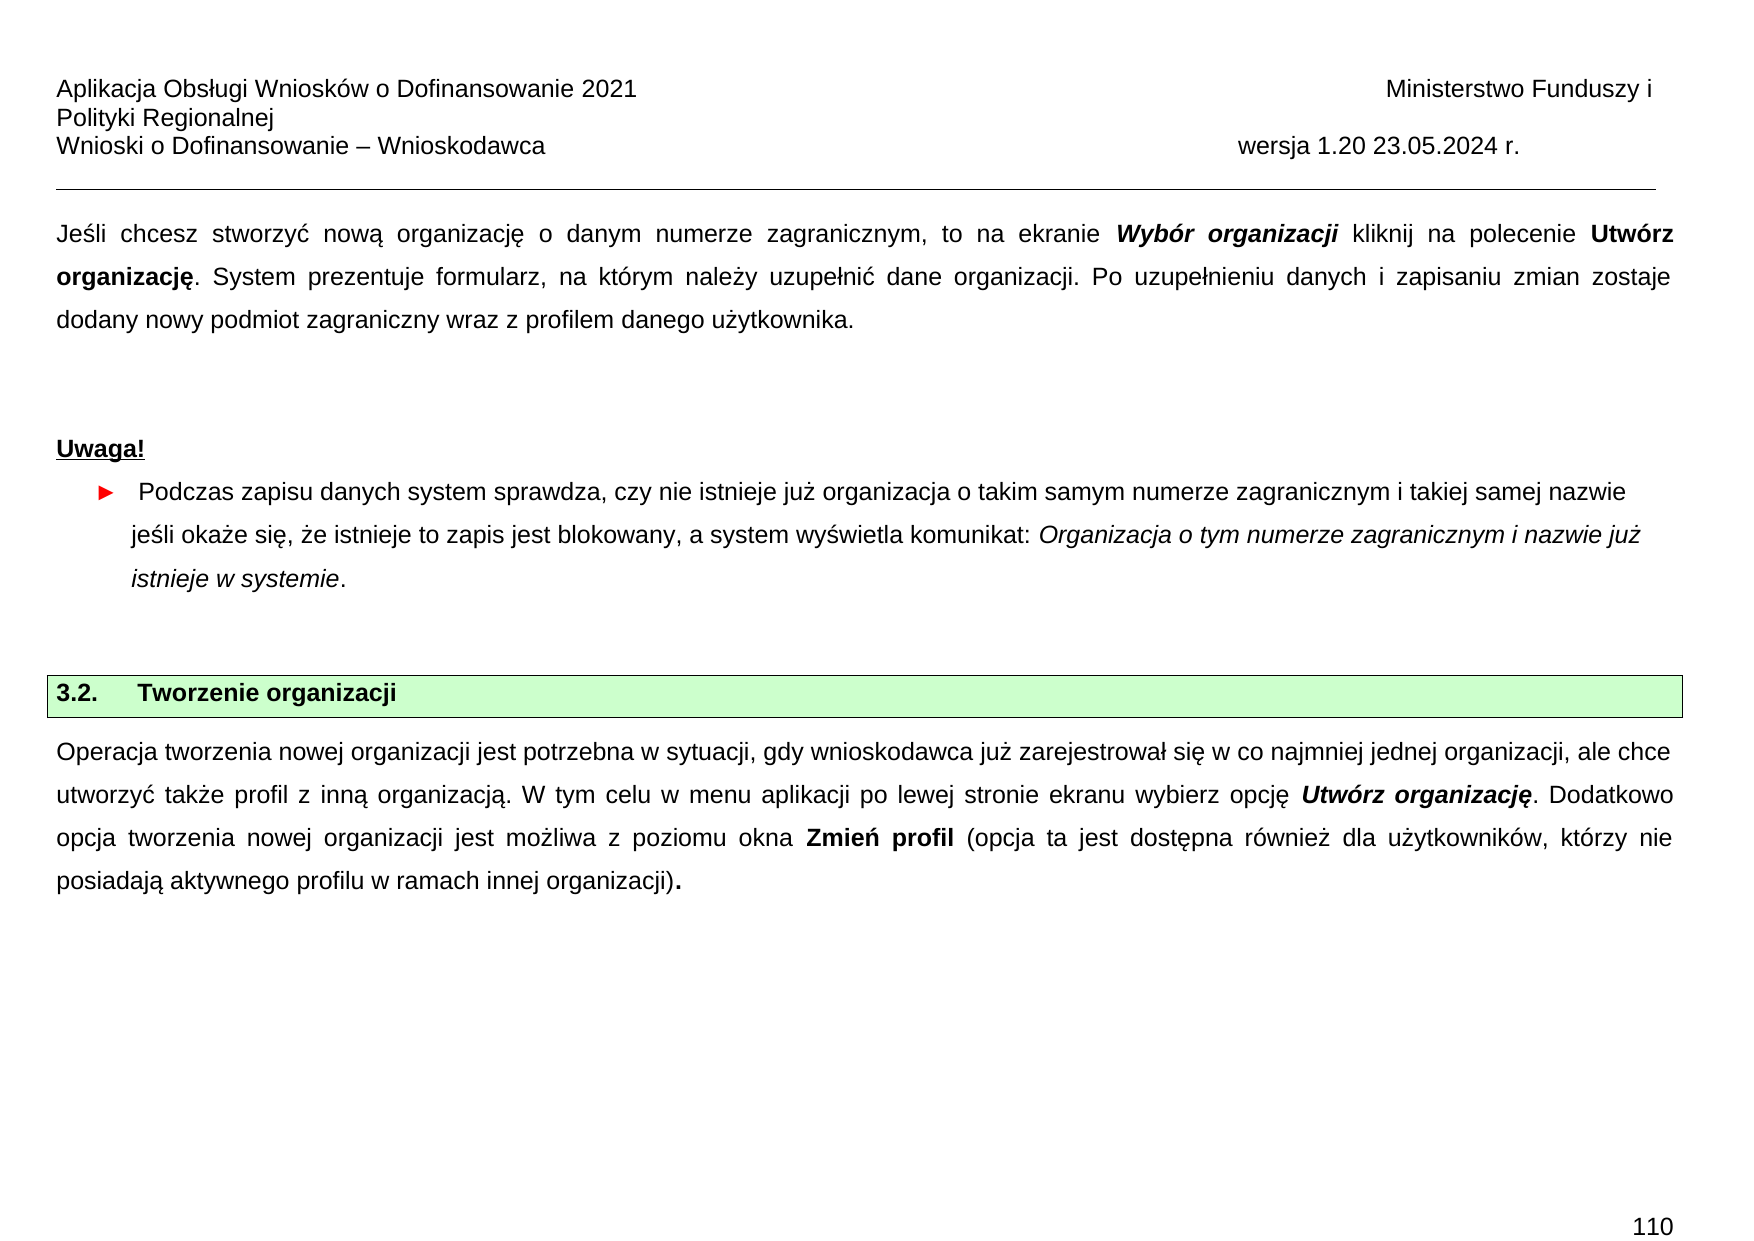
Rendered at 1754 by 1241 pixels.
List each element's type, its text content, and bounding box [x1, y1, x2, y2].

text Uwaga! [56, 434, 1674, 463]
list Podczas zapisu danych system sprawdza, czy nie istnieje już organizacja o takim samym numerze zagranicznym i takiej samej nazwie jeśli okaże się, że istnieje to zapis jest blokowany, a system wyświetla komunikat: Organizacja o tym numerze zagranicznym i nazwie już istnieje w systemie. [94, 477, 1674, 592]
text Operacja tworzenia nowej organizacji jest potrzebna w sytuacji, gdy wnioskodawca już zarejestrował się w co najmniej jednej organizacji, ale chce utworzyć także profil z inną organizacją. W tym celu w menu aplikacji po lewej stronie ekranu wybierz opcję Utwórz organizację. Dodatkowo opcja tworzenia nowej organizacji jest możliwa z poziomu okna Zmień profil (opcja ta jest dostępna również dla użytkowników, którzy nie posiadają aktywnego profilu w ramach innej organizacji). [56, 736, 1674, 894]
text Jeśli chcesz stworzyć nową organizację o danym numerze zagranicznym, to na ekranie Wybór organizacji kliknij na polecenie Utwórz organizację. System prezentuje formularz, na którym należy uzupełnić dane organizacji. Po uzupełnieniu danych i zapisaniu zmian zostaje dodany nowy podmiot zagraniczny wraz z profilem danego użytkownika. [56, 219, 1674, 334]
subtitle Tworzenie organizacji [48, 676, 1682, 717]
